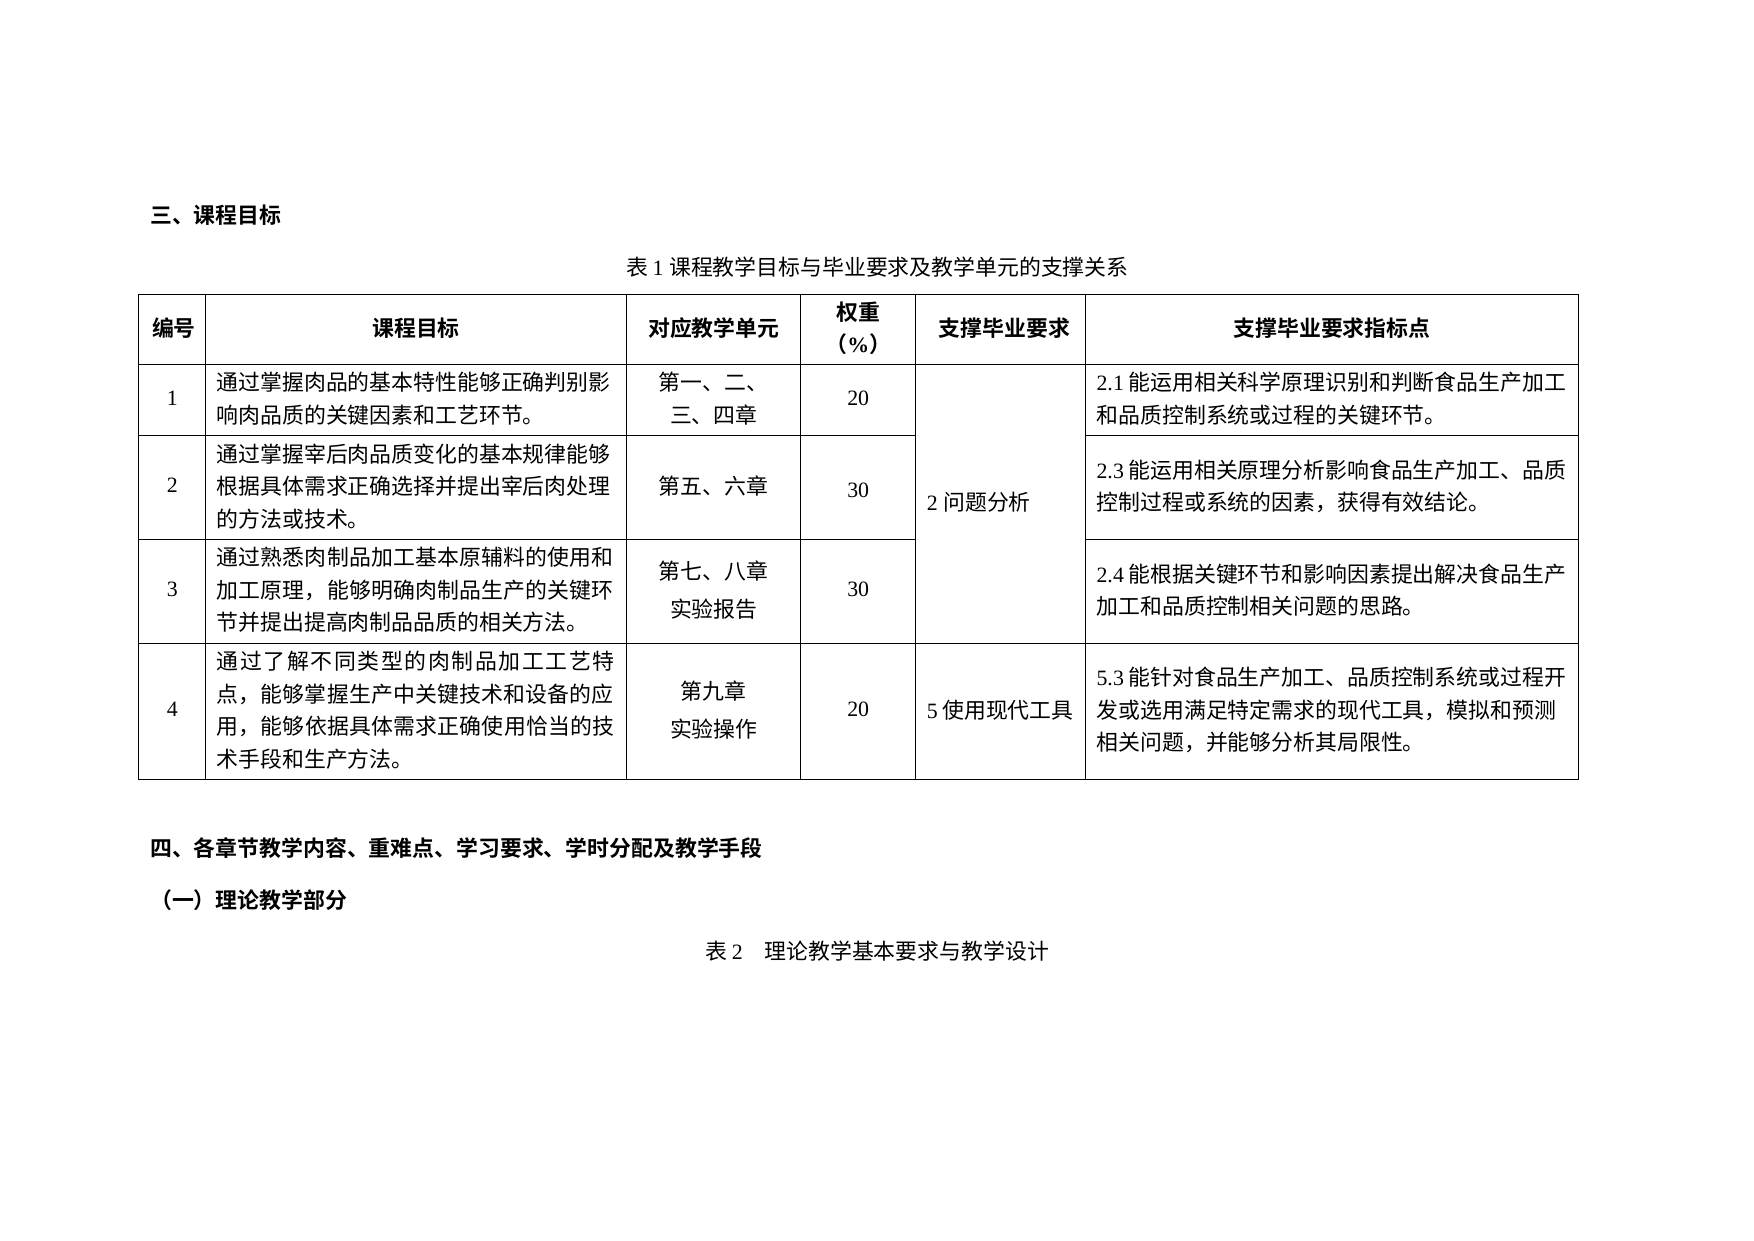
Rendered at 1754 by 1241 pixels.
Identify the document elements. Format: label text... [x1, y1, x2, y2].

table_cell 八章 实验报告 [627, 540, 800, 643]
table_cell 2.1能运用相关科学原理识别和判断食品生产加工和品质控制系统或过程的关键环节。 [1086, 365, 1578, 435]
table_header 课程目标 [206, 295, 626, 364]
table_cell 第九章 实验操作 [627, 644, 800, 779]
table_cell 通过掌握肉品的基本特性能够正确判别影响肉品质的关键因素和工艺环节。 [206, 365, 626, 435]
table_cell 5.3能针对食品生产加工、品质控制系统或过程开发或选用满足特定需求的现代工具，模拟和预测相关问题，并能够分析其局限性。 [1086, 644, 1578, 779]
table_cell 4 [139, 644, 205, 779]
table_cell 第五、六章 [627, 436, 800, 539]
text （一）理论教学部分 [150, 883, 1604, 915]
list 课程目标 [150, 198, 1604, 230]
table_cell 30 [801, 540, 915, 643]
table_cell 3 [139, 540, 205, 643]
table_cell 通过熟悉肉制品加工基本原辅料的使用和加工原理，能够明确肉制品生产的关键环节并提出提高肉制品品质的相关方法。 [206, 540, 626, 643]
text 表 1 课程教学目标与毕业要求及教学单元的支撑关系 [150, 249, 1604, 282]
table_cell 2.3能运用相关原理分析影响食品生产加工、品质控制过程或系统的因素，获得有效结论。 [1086, 436, 1578, 539]
text 四、各章节教学内容、重难点、学习要求、学时分配及教学手段 [150, 831, 1604, 863]
table_header 权重（%） [801, 295, 915, 364]
table_header 对应教学单元 [627, 295, 800, 364]
table_cell 2 [139, 436, 205, 539]
table_cell 30 [801, 436, 915, 539]
table_cell 第一、二、三、四章 [627, 365, 800, 435]
table_header 支撑毕业要求指标点 [1086, 295, 1578, 364]
table_header 支撑毕业要求 [916, 295, 1085, 364]
table_cell 2.4能根据关键环节和影响因素提出解决食品生产加工和品质控制相关问题的思路。 [1086, 540, 1578, 643]
table_cell 通过了解不同类型的肉制品加工工艺特点，能够掌握生产中关键技术和设备的应用，能够依据具体需求正确使用恰当的技术手段和生产方法。 [206, 644, 626, 779]
table_header 编号 [139, 295, 205, 364]
table_cell 1 [139, 365, 205, 435]
table_cell 5使用现代工具 [916, 644, 1085, 779]
table_cell 20 [801, 365, 915, 435]
table_cell 20 [801, 644, 915, 779]
table_cell 2 问题分析 [916, 365, 1085, 643]
text 表2 理论教学基本要求与教学设计 [150, 934, 1604, 966]
table_cell 通过掌握宰后肉品质变化的基本规律能够根据具体需求正确选择并提出宰后肉处理的方法或技术。 [206, 436, 626, 539]
